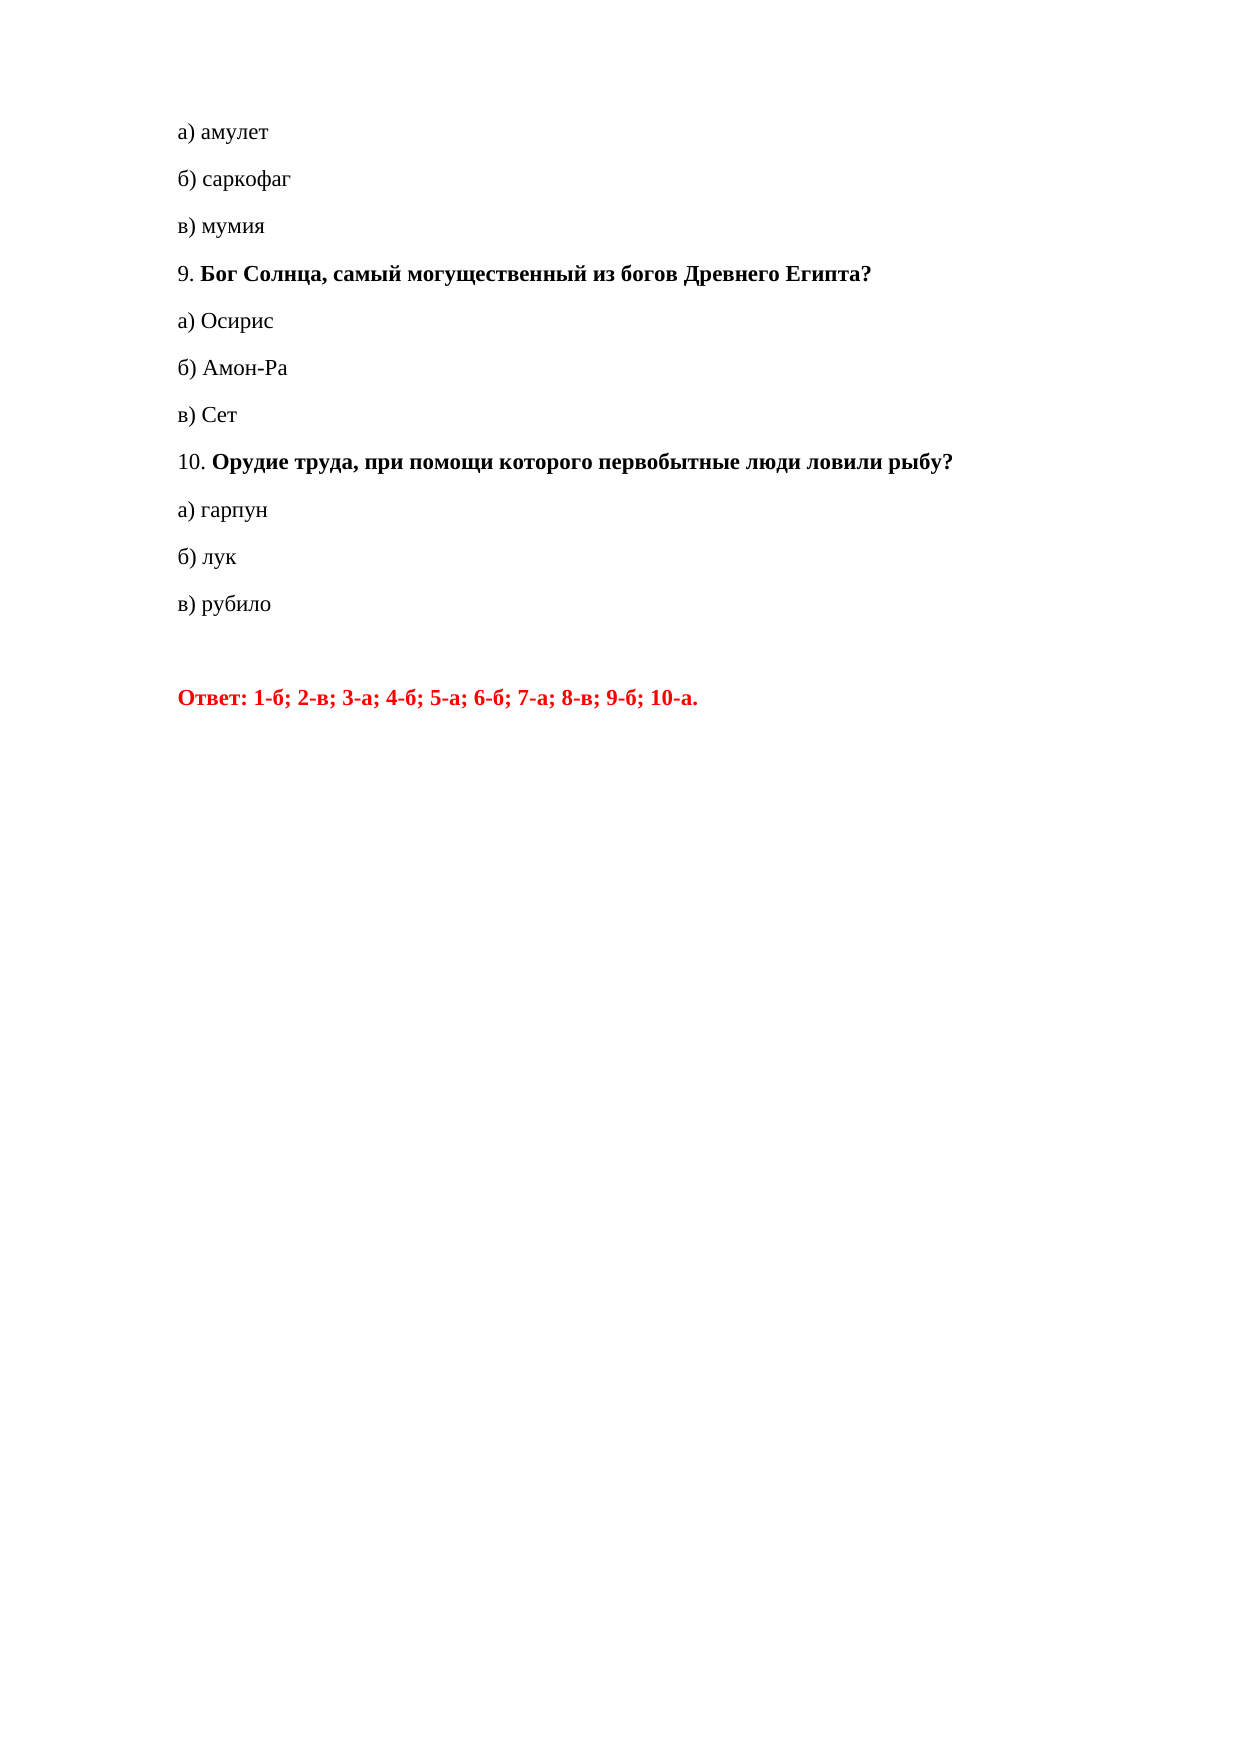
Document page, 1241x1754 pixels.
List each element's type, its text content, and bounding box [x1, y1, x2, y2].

text в) рубило [177, 590, 1152, 616]
text б) саркофаг [177, 165, 1152, 192]
text в) Сет [177, 401, 1152, 428]
text а) Осирис [177, 307, 1152, 333]
text 9. Бог Солнца, самый могущественный из богов Древнего Египта? [177, 260, 1152, 286]
text Ответ: 1-б; 2-в; 3-а; 4-б; 5-а; 6-б; 7-а; 8-в; 9-б; 10-а. [177, 684, 1152, 711]
text а) гарпун [177, 496, 1152, 522]
text 10. Орудие труда, при помощи которого первобытные люди ловили рыбу? [177, 448, 1152, 475]
text б) лук [177, 543, 1152, 569]
text а) амулет [177, 118, 1152, 144]
text в) мумия [177, 212, 1152, 239]
text б) Амон-Ра [177, 354, 1152, 380]
